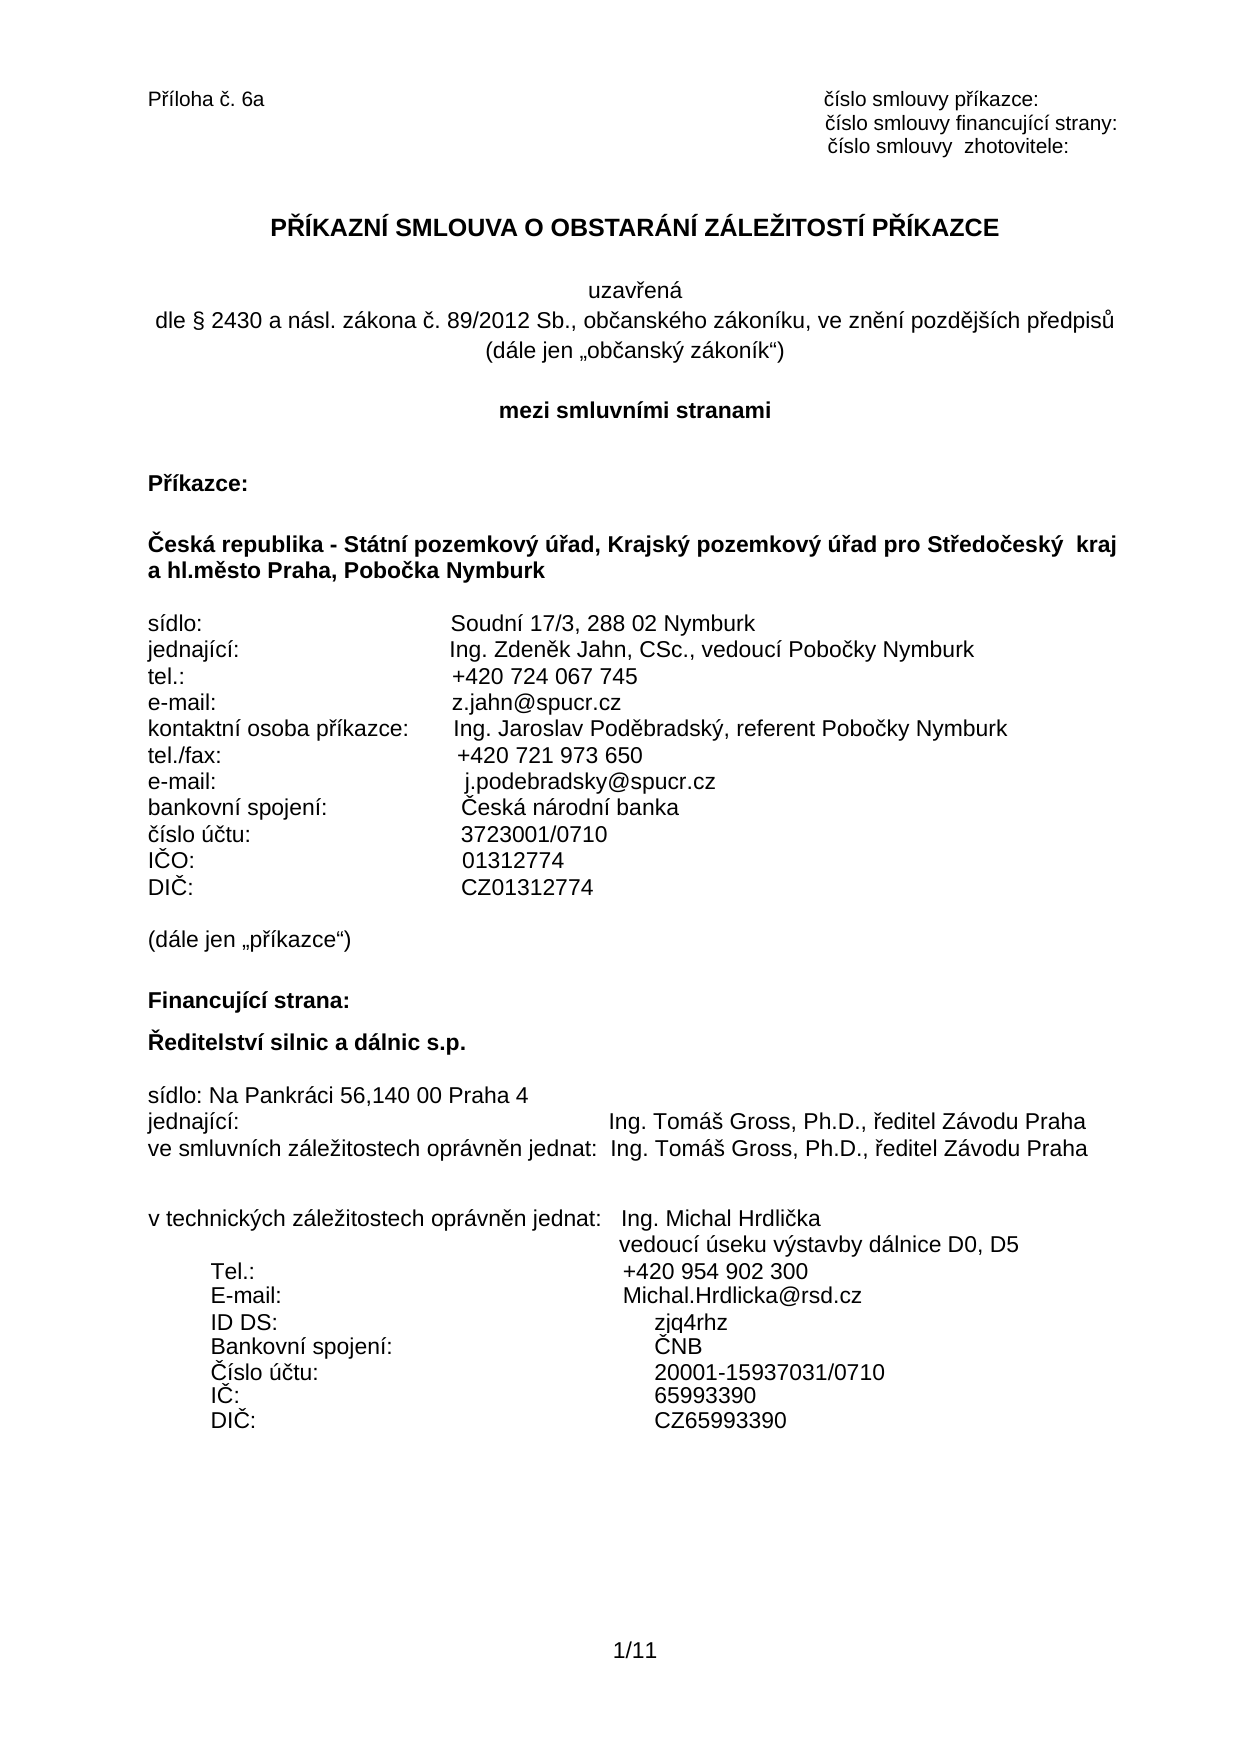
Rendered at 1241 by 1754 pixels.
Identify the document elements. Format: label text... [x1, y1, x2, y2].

table_cell 65993390 [520, 1382, 1061, 1407]
text Ředitelství silnic a dálnic s.p. [148, 1029, 1122, 1056]
text tel./fax: +420 721 973 650 [148, 742, 1122, 768]
table_cell zjq4rhz [520, 1309, 1061, 1333]
text Příkazce: [148, 470, 1122, 497]
text sídlo: Na Pankráci 56,140 00 Praha 4 [148, 1082, 1122, 1108]
text číslo účtu: 3723001/0710 [148, 821, 1122, 847]
text v technických záležitostech oprávněn jednat: Ing. Michal Hrdlička [148, 1205, 1122, 1231]
table_header +420 954 902 300 [520, 1258, 1061, 1282]
text bankovní spojení: Česká národní banka [148, 794, 1122, 821]
table_cell CZ65993390 [520, 1407, 1061, 1433]
table_cell ID DS: [209, 1309, 520, 1333]
text jednající: Ing. Zdeněk Jahn, CSc., vedoucí Pobočky Nymburk [148, 636, 1122, 663]
text ve smluvních záležitostech oprávněn jednat: Ing. Tomáš Gross, Ph.D., ředitel Závodu Praha [148, 1135, 1122, 1161]
text kontaktní osoba příkazce: Ing. Jaroslav Poděbradský, referent Pobočky Nymburk [148, 715, 1122, 742]
text e-mail: z.jahn@spucr.cz [148, 689, 1122, 715]
title uzavřená [148, 277, 1122, 303]
title mezi smluvními stranami [148, 397, 1122, 424]
table_cell 20001-15937031/0710 [520, 1359, 1061, 1382]
title PŘÍKAZNÍ SMLOUVA O OBSTARÁNÍ ZÁLEŽITOSTÍ PŘÍKAZCE [148, 213, 1122, 242]
text jednající: Ing. Tomáš Gross, Ph.D., ředitel Závodu Praha [148, 1108, 1122, 1135]
text sídlo: Soudní 17/3, 288 02 Nymburk [148, 610, 1122, 636]
text (dále jen „příkazce“) [148, 926, 1122, 952]
table_cell IČ: [209, 1382, 520, 1407]
table_cell DIČ: [209, 1407, 520, 1433]
text DIČ: CZ01312774 [148, 873, 1122, 900]
text vedoucí úseku výstavby dálnice D0, D5 [148, 1231, 1122, 1258]
title dle § 2430 a násl. zákona č. 89/2012 Sb., občanského zákoníku, ve znění pozdějších předpisů (dále jen „občanský zákoník“) [148, 307, 1122, 363]
text tel.: +420 724 067 745 [148, 663, 1122, 689]
table_cell ČNB [520, 1333, 1061, 1359]
table_cell Číslo účtu: [209, 1359, 520, 1382]
table_header Tel.: [209, 1258, 520, 1282]
text Financující strana: [148, 987, 1122, 1013]
text e-mail: j.podebradsky@spucr.cz [148, 768, 1122, 794]
text IČO: 01312774 [148, 847, 1122, 873]
table_cell Michal.Hrdlicka@rsd.cz [520, 1282, 1061, 1308]
table_cell Bankovní spojení: [209, 1333, 520, 1359]
text Česká republika - Státní pozemkový úřad, Krajský pozemkový úřad pro Středočeský kraj a hl.město Praha, Pobočka Nymburk [148, 531, 1122, 583]
table_cell E-mail: [209, 1282, 520, 1308]
